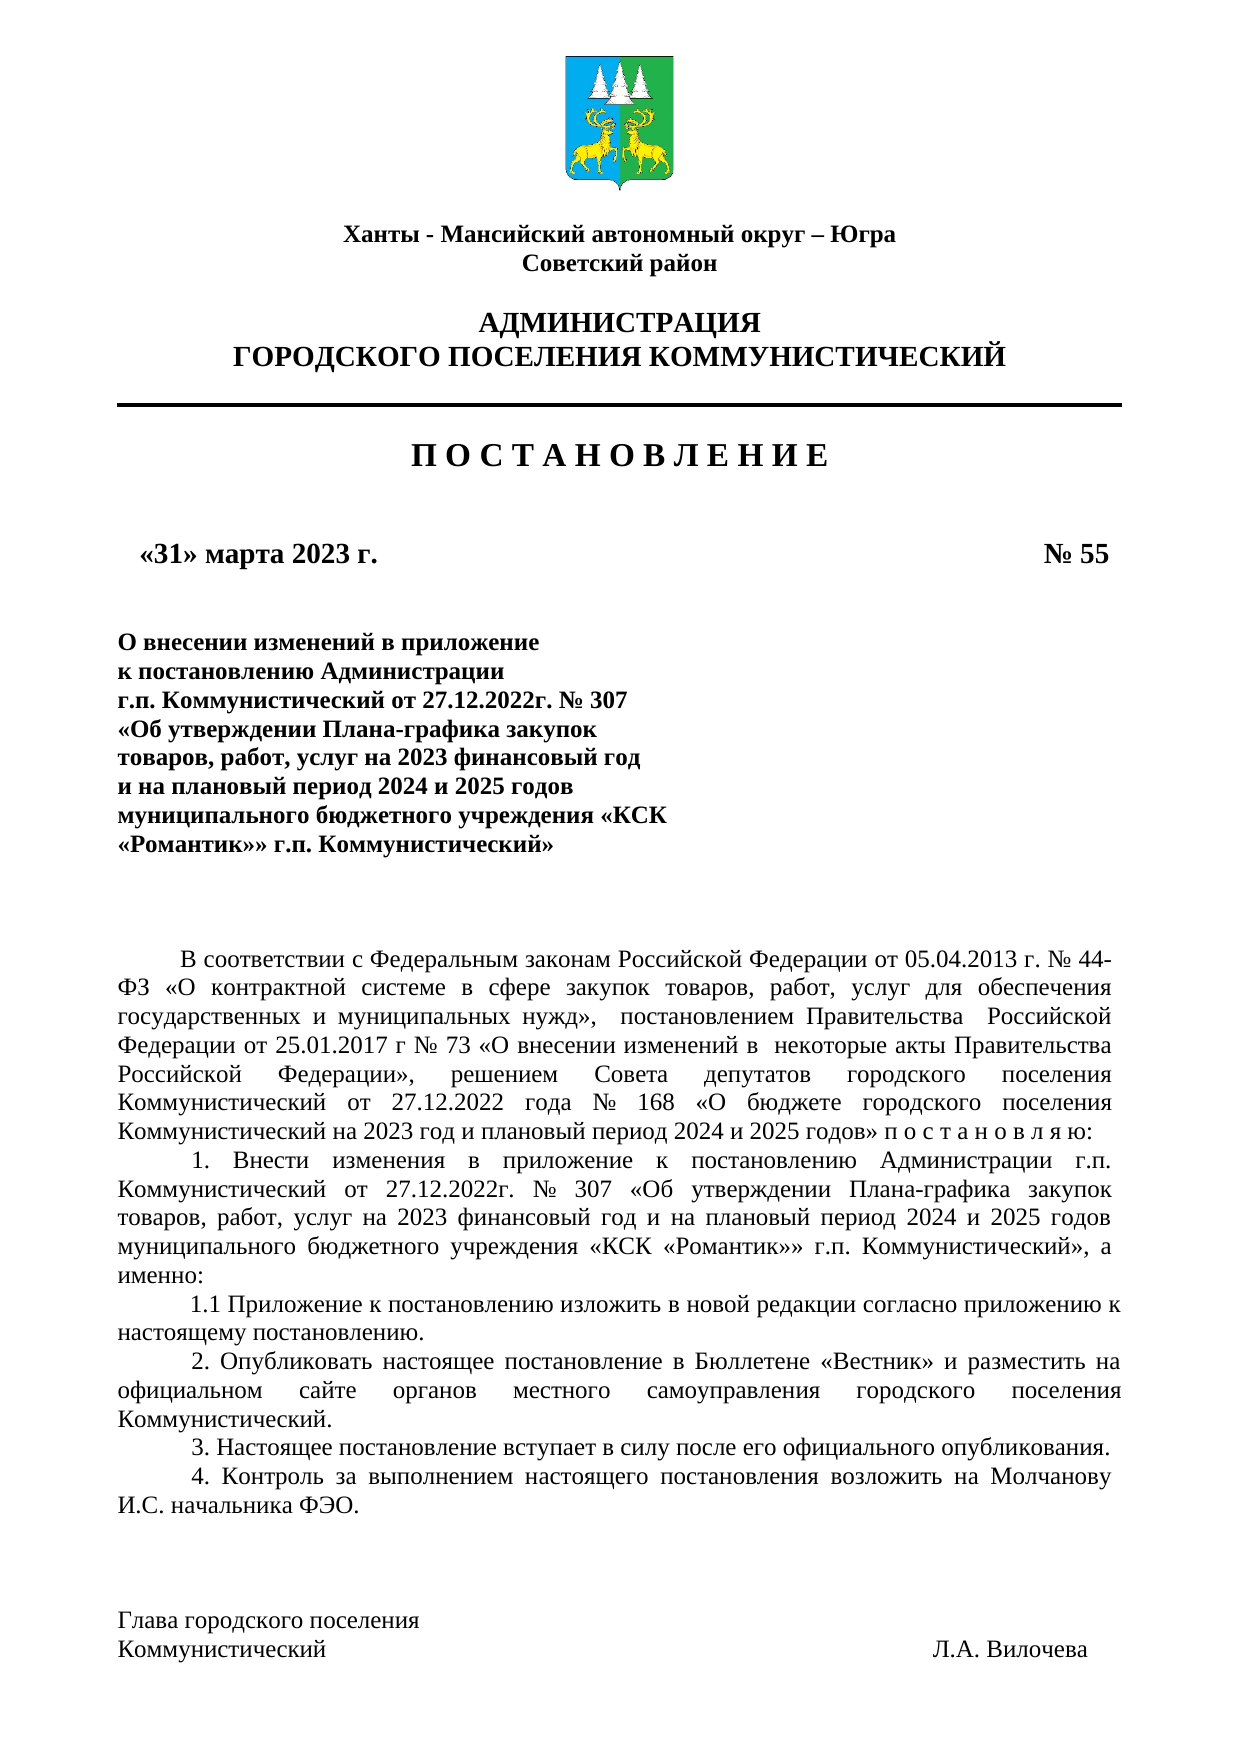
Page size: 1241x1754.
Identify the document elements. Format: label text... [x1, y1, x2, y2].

text Глава городского поселения [117, 1605, 1122, 1634]
text О внесении изменений в приложение [117, 627, 1112, 656]
text 1. Внести изменения в приложение к постановлению Администрации г.п. Коммунистический от 27.12.2022г. № 307 «Об утверждении Плана-графика закупок товаров, работ, услуг на 2023 финансовый год и на плановый период 2024 и 2025 годов муниципального бюджетного учреждения «КСК «Романтик»» г.п. Коммунистический», а именно: [117, 1145, 1112, 1289]
text к постановлению Администрации [117, 656, 1112, 685]
text товаров, работ, услуг на 2023 финансовый год [117, 742, 1112, 771]
text муниципального бюджетного учреждения «КСК [117, 800, 1112, 829]
text ГОРОДСКОГО ПОСЕЛЕНИЯ КОММУНИСТИЧЕСКИЙ [117, 339, 1122, 373]
text 2. Опубликовать настоящее постановление в Бюллетене «Вестник» и разместить на официальном сайте органов местного самоуправления городского поселения Коммунистический. [77, 1346, 1122, 1432]
text г.п. Коммунистический от 27.12.2022г. № 307 [117, 685, 1112, 714]
text «Об утверждении Плана-графика закупок [117, 714, 1112, 742]
text Коммунистический Л.А. Вилочева [117, 1634, 1122, 1662]
text П О С Т А Н О В Л Е Н И Е [117, 435, 1122, 474]
text 1.1 Приложение к постановлению изложить в новой редакции согласно приложению к настоящему постановлению. [117, 1289, 1122, 1346]
text АДМИНИСТРАЦИЯ [117, 306, 1122, 339]
picture [565, 56, 674, 191]
text В соответствии с Федеральным законам Российской Федерации от 05.04.2013 г. № 44-ФЗ «О контрактной системе в сфере закупок товаров, работ, услуг для обеспечения государственных и муниципальных нужд», постановлением Правительства Российской Федерации от 25.01.2017 г № 73 «О внесении изменений в некоторые акты Правительства Российской Федерации», решением Совета депутатов городского поселения Коммунистический от 27.12.2022 года № 168 «О бюджете городского поселения Коммунистический на 2023 год и плановый период 2024 и 2025 годов» п о с т а н о в л я ю: [117, 944, 1112, 1145]
text «Романтик»» г.п. Коммунистический» [117, 829, 1112, 857]
text 3. Настоящее постановление вступает в силу после его официального опубликования. [117, 1432, 1112, 1461]
text «31» марта 2023 г. № 55 [117, 536, 1122, 570]
text и на плановый период 2024 и 2025 годов [117, 771, 1112, 800]
text Ханты - Мансийский автономный округ – Югра [117, 219, 1122, 248]
text Советский район [117, 248, 1122, 277]
text 4. Контроль за выполнением настоящего постановления возложить на Молчанову И.С. начальника ФЭО. [117, 1461, 1112, 1519]
